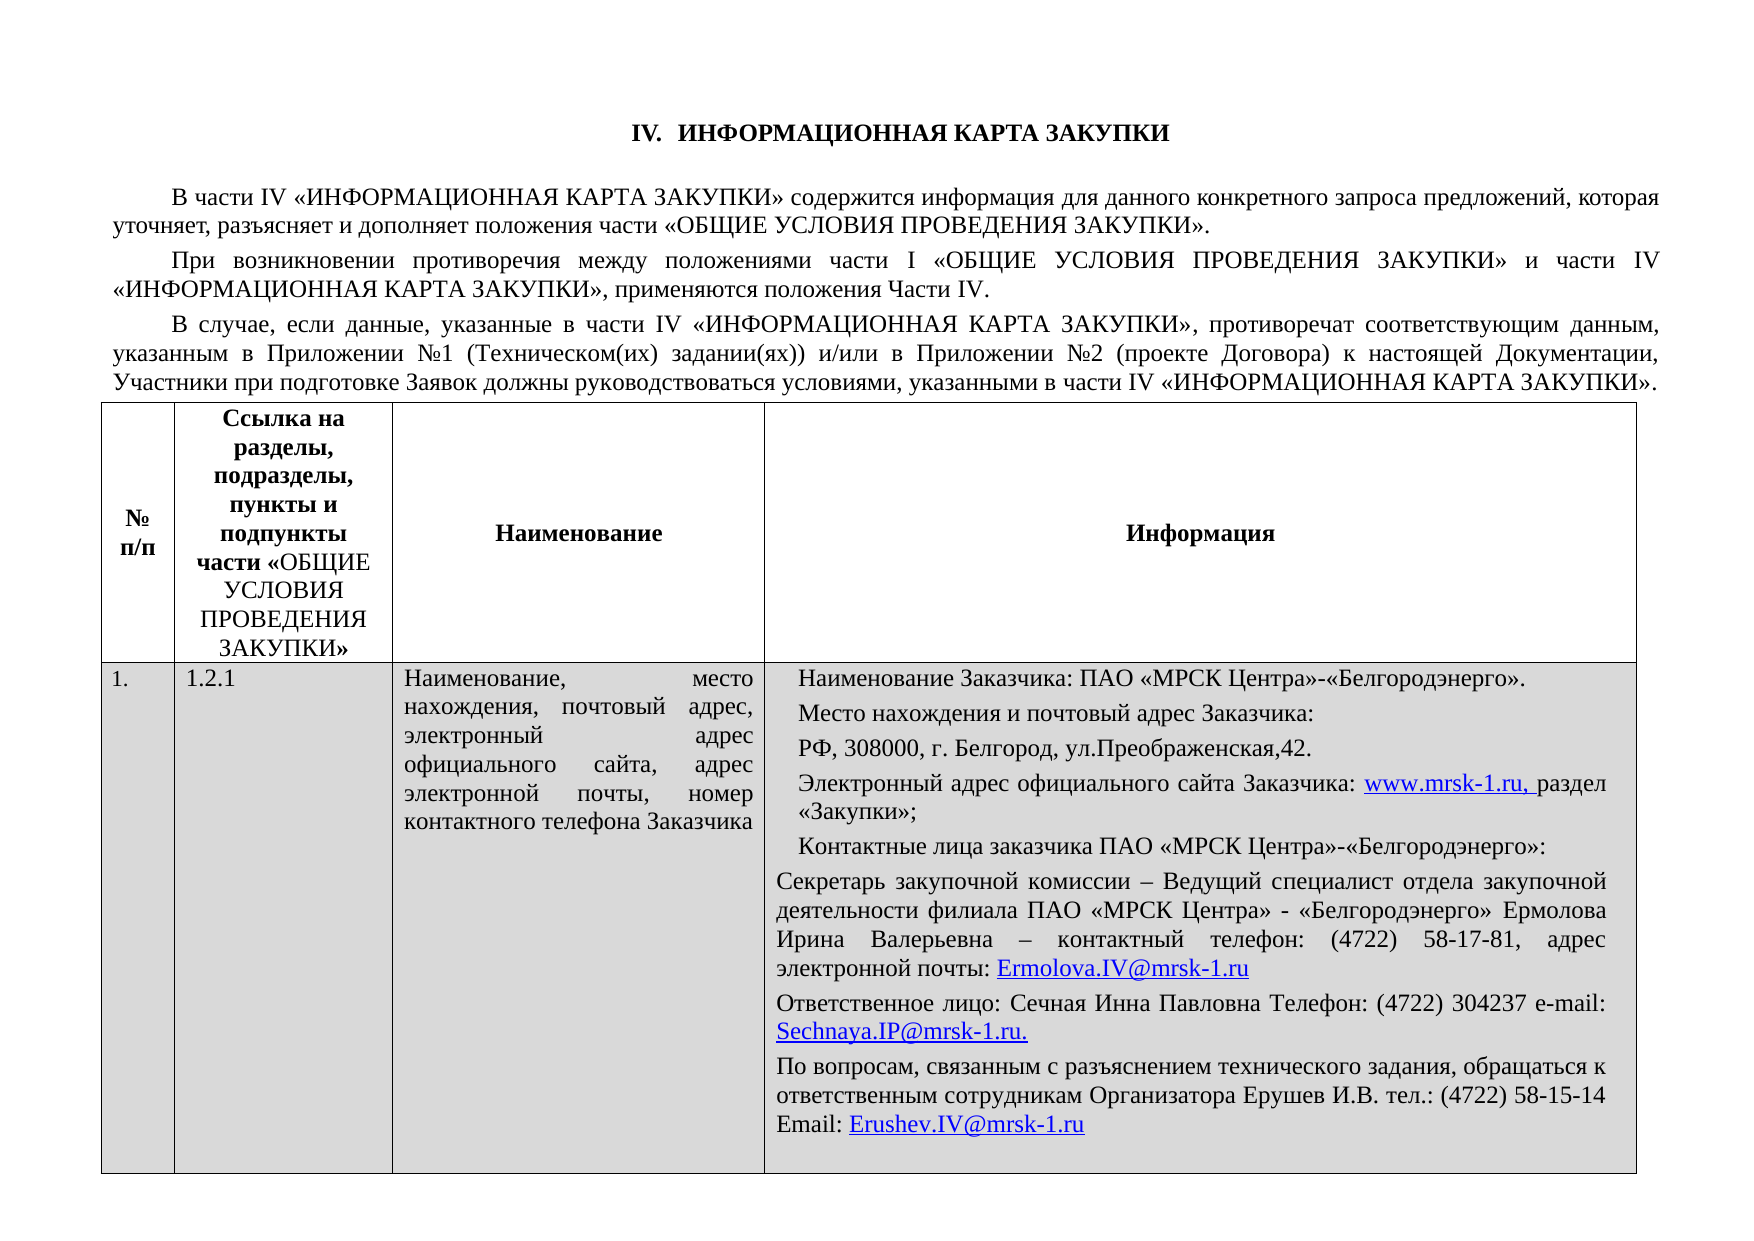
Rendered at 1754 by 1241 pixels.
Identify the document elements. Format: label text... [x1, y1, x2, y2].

subtitle ИНФОРМАЦИОННАЯ КАРТА ЗАКУПКИ [112, 118, 1660, 147]
table_header Информация [765, 403, 1636, 662]
text В части IV «ИНФОРМАЦИОННАЯ КАРТА ЗАКУПКИ» содержится информация для данного конкретного запроса предложений, которая уточняет, разъясняет и дополняет положения части «ОБЩИЕ УСЛОВИЯ ПРОВЕДЕНИЯ ЗАКУПКИ». [112, 182, 1660, 239]
table_cell Наименование, место нахождения, почтовый адрес, электронный адрес официального сайта, адрес электронной почты, номер контактного телефона Заказчика [393, 663, 764, 1173]
text В случае, если данные, указанные в части IV «ИНФОРМАЦИОННАЯ КАРТА ЗАКУПКИ», противоречат соответствующим данным, указанным в Приложении №1 (Техническом(их) задании(ях)) и/или в Приложении №2 (проекте Договора) к настоящей Документации, Участники при подготовке Заявок должны руководствоваться условиями, указанными в части IV «ИНФОРМАЦИОННАЯ КАРТА ЗАКУПКИ». [112, 309, 1660, 396]
table_header Наименование [393, 403, 764, 662]
table_cell 1.2.1 [175, 663, 392, 1173]
table_header Ссылка на разделы, подразделы, пункты и подпункты части «ОБЩИЕ УСЛОВИЯ ПРОВЕДЕНИЯ ЗАКУПКИ» [175, 403, 392, 662]
table_header № п/п [102, 403, 174, 662]
text При возникновении противоречия между положениями части I «ОБЩИЕ УСЛОВИЯ ПРОВЕДЕНИЯ ЗАКУПКИ» и части IV «ИНФОРМАЦИОННАЯ КАРТА ЗАКУПКИ», применяются положения Части IV. [112, 246, 1660, 303]
table_cell Наименование Заказчика: ПАО «МРСК Центра»-«Белгородэнерго». Место нахождения и почтовый адрес Заказчика: РФ, 308000, г. Белгород, ул.Преображенская,42. Электронный адрес официального сайта Заказчика: www.mrsk-1.ru, раздел «Закупки»; Контактные лица заказчика ПАО «МРСК Центра»-«Белгородэнерго»: Секретарь закупочной комиссии – Ведущий специалист отдела закупочной деятельности филиала ПАО «МРСК Центра» - «Белгородэнерго» Ермолова Ирина Валерьевна – контактный телефон: (4722) 58-17-81, адрес электронной почты: Ermolova.IV@mrsk-1.ru Ответственное лицо: Сечная Инна Павловна Телефон: (4722) 304237 e-mail: Sechnaya.IP@mrsk-1.ru. По вопросам, связанным с разъяснением технического задания, обращаться к ответственным сотрудникам Организатора Ерушев И.В. тел.: (4722) 58-15-14 Email: Erushev.IV@mrsk-1.ru [765, 663, 1636, 1173]
table_cell [102, 663, 174, 1173]
